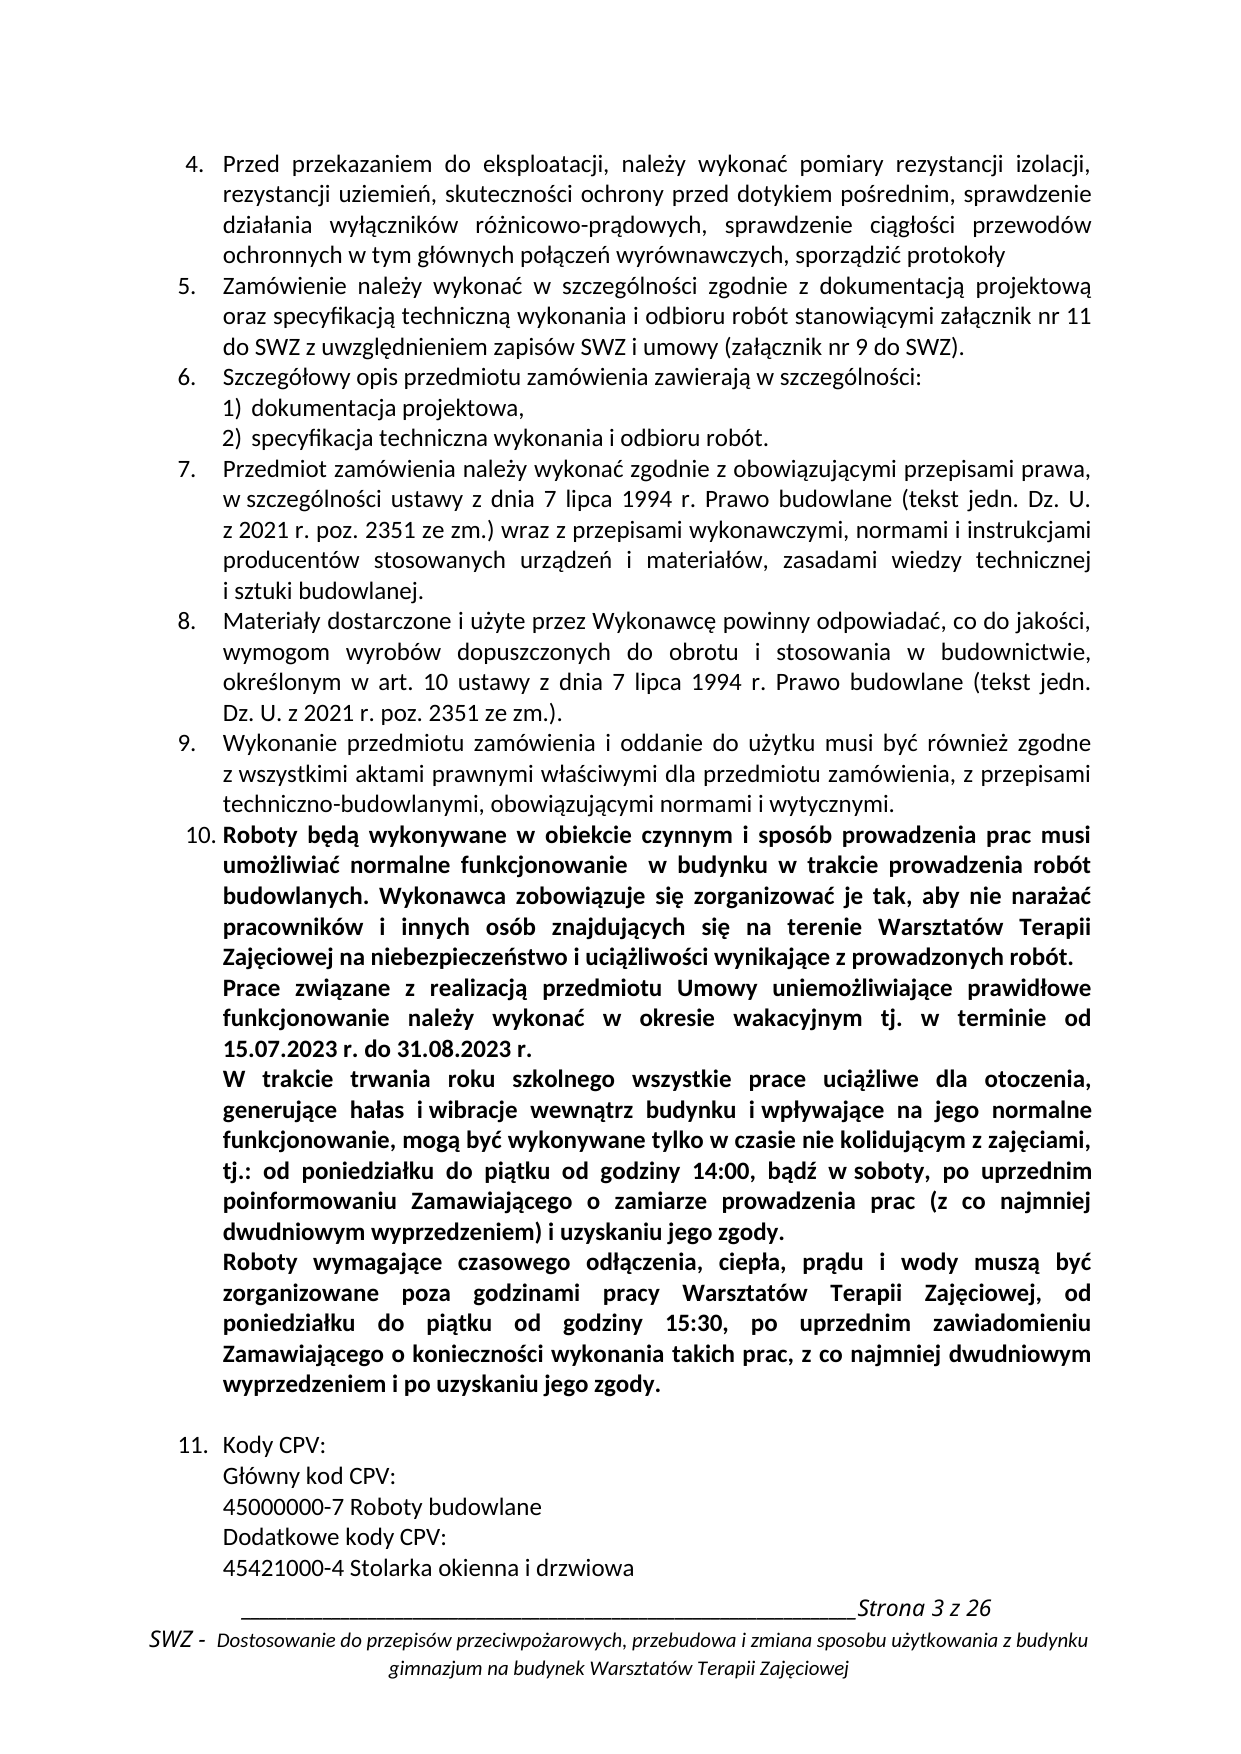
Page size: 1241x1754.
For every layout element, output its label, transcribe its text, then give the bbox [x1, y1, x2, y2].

list Główny kod CPV: [223, 1460, 1092, 1491]
list Szczegółowy opis przedmiotu zamówienia zawierają w szczególności: [177, 361, 1092, 392]
list Roboty wymagające czasowego odłączenia, ciepła, prądu i wody muszą być zorganizowane poza godzinami pracy Warsztatów Terapii Zajęciowej, od poniedziałku do piątku od godziny 15:30, po uprzednim zawiadomieniu Zamawiającego o konieczności wykonania takich prac, z co najmniej dwudniowym wyprzedzeniem i po uzyskaniu jego zgody. [223, 1246, 1092, 1399]
list specyfikacja techniczna wykonania i odbioru robót. [222, 422, 1092, 453]
list dokumentacja projektowa, [222, 392, 1092, 422]
list Materiały dostarczone i użyte przez Wykonawcę powinny odpowiadać, co do jakości, wymogom wyrobów dopuszczonych do obrotu i stosowania w budownictwie, określonym w art. 10 ustawy z dnia 7 lipca 1994 r. Prawo budowlane (tekst jedn. Dz. U. z 2021 r. poz. 2351 ze zm.). [177, 606, 1092, 728]
list Kody CPV: [177, 1429, 1092, 1460]
list Roboty będą wykonywane w obiekcie czynnym i sposób prowadzenia prac musi umożliwiać normalne funkcjonowanie w budynku w trakcie prowadzenia robót budowlanych. Wykonawca zobowiązuje się zorganizować je tak, aby nie narażać pracowników i innych osób znajdujących się na terenie Warsztatów Terapii Zajęciowej na niebezpieczeństwo i uciążliwości wynikające z prowadzonych robót. [185, 819, 1092, 972]
list Dodatkowe kody CPV: [223, 1521, 1092, 1552]
list Przedmiot zamówienia należy wykonać zgodnie z obowiązującymi przepisami prawa, w szczególności ustawy z dnia 7 lipca 1994 r. Prawo budowlane (tekst jedn. Dz. U. z 2021 r. poz. 2351 ze zm.) wraz z przepisami wykonawczymi, normami i instrukcjami producentów stosowanych urządzeń i materiałów, zasadami wiedzy technicznej i sztuki budowlanej. [177, 453, 1092, 606]
list Zamówienie należy wykonać w szczególności zgodnie z dokumentacją projektową oraz specyfikacją techniczną wykonania i odbioru robót stanowiącymi załącznik nr 11 do SWZ z uwzględnieniem zapisów SWZ i umowy (załącznik nr 9 do SWZ). [177, 270, 1092, 361]
list Przed przekazaniem do eksploatacji, należy wykonać pomiary rezystancji izolacji, rezystancji uziemień, skuteczności ochrony przed dotykiem pośrednim, sprawdzenie działania wyłączników różnicowo-prądowych, sprawdzenie ciągłości przewodów ochronnych w tym głównych połączeń wyrównawczych, sporządzić protokoły [185, 148, 1092, 270]
list 45000000-7 Roboty budowlane [223, 1491, 1092, 1521]
list 45421000-4 Stolarka okienna i drzwiowa [223, 1552, 1092, 1582]
list Prace związane z realizacją przedmiotu Umowy uniemożliwiające prawidłowe funkcjonowanie należy wykonać w okresie wakacyjnym tj. w terminie od 15.07.2023 r. do 31.08.2023 r. [223, 972, 1092, 1063]
list Wykonanie przedmiotu zamówienia i oddanie do użytku musi być również zgodne z wszystkimi aktami prawnymi właściwymi dla przedmiotu zamówienia, z przepisami techniczno-budowlanymi, obowiązującymi normami i wytycznymi. [177, 728, 1092, 819]
list W trakcie trwania roku szkolnego wszystkie prace uciążliwe dla otoczenia, generujące hałas i wibracje wewnątrz budynku i wpływające na jego normalne funkcjonowanie, mogą być wykonywane tylko w czasie nie kolidującym z zajęciami, tj.: od poniedziałku do piątku od godziny 14:00, bądź w soboty, po uprzednim poinformowaniu Zamawiającego o zamiarze prowadzenia prac (z co najmniej dwudniowym wyprzedzeniem) i uzyskaniu jego zgody. [223, 1063, 1092, 1246]
